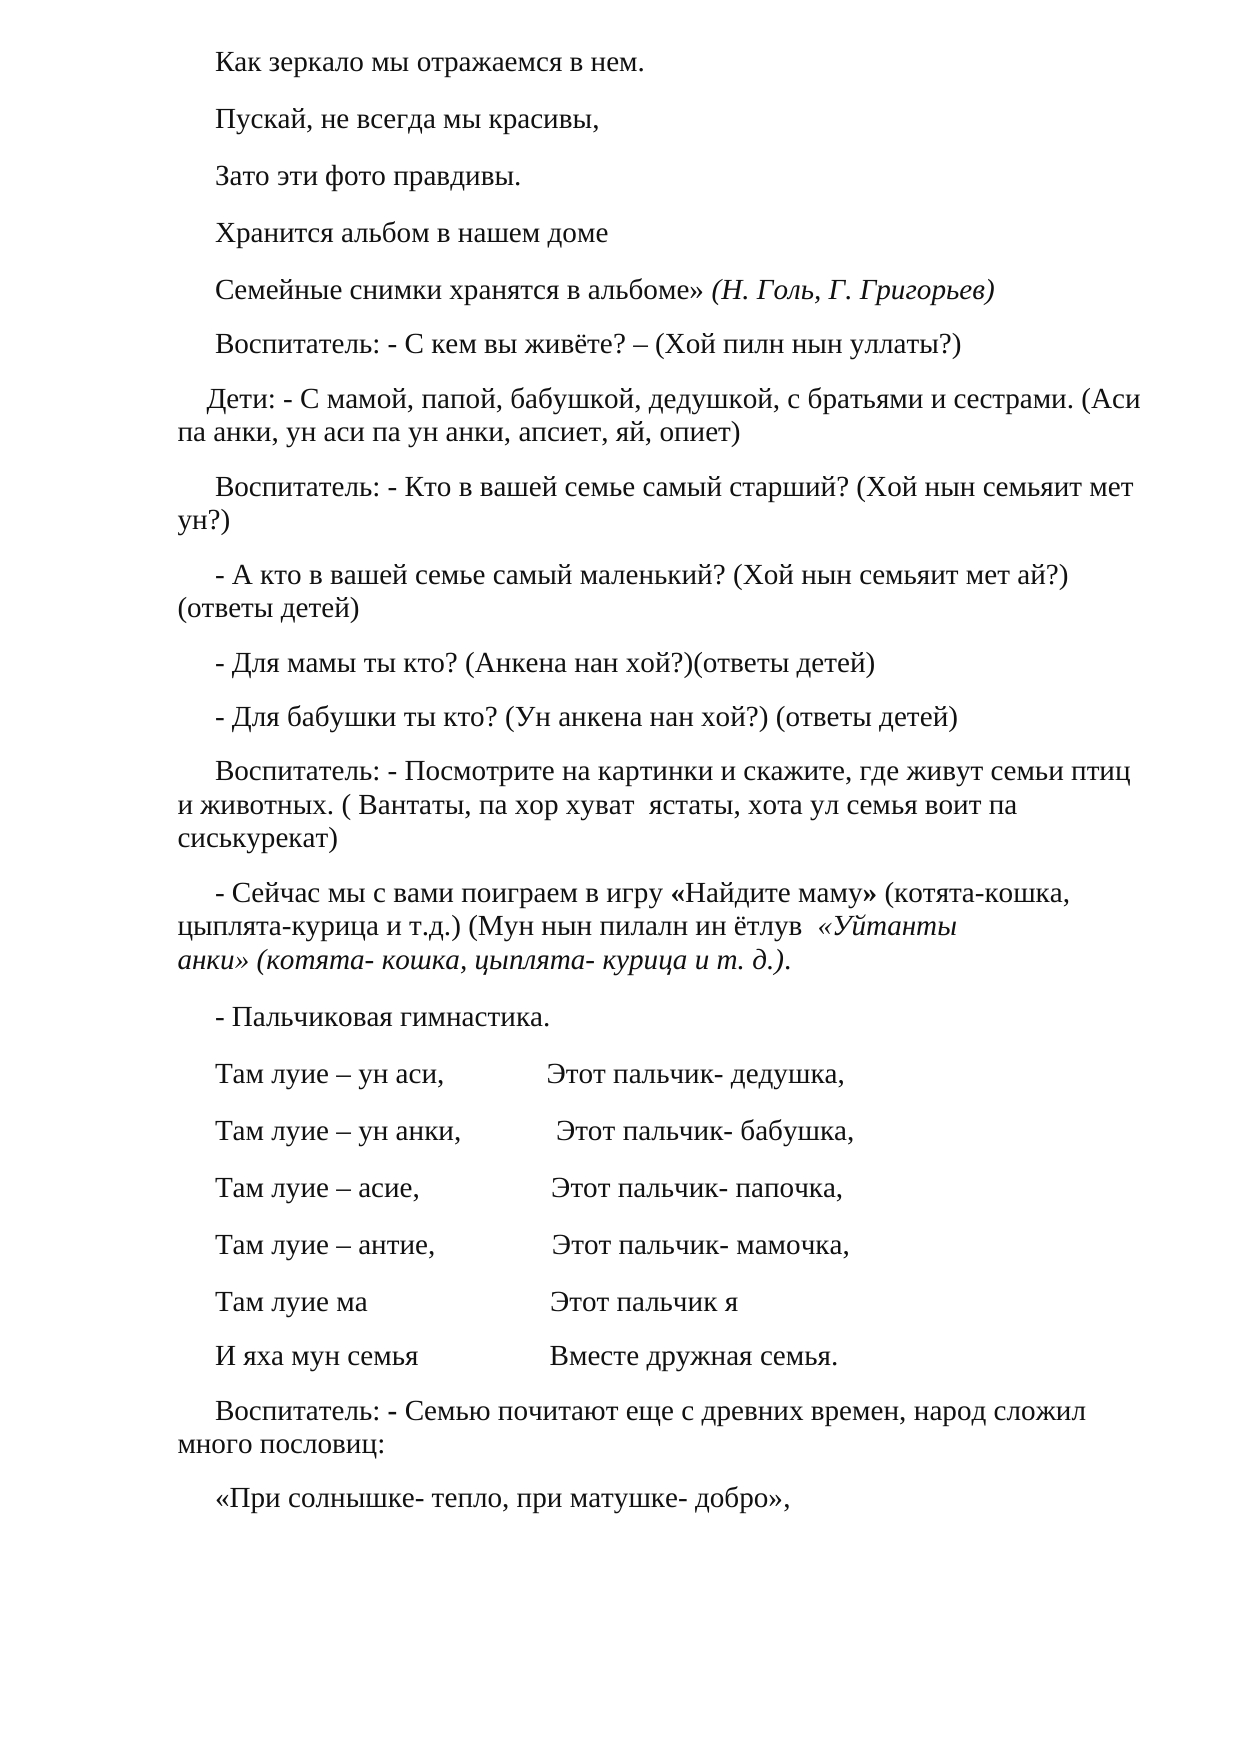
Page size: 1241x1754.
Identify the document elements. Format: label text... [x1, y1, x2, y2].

text Там луие – ун аси, Этот пальчик- дедушка, [177, 1056, 1152, 1089]
text Как зеркало мы отражаемся в нем. [177, 44, 1152, 78]
text И яха мун семья Вместе дружная семья. [177, 1338, 1152, 1372]
text - Сейчас мы с вами поиграем в игру «Найдите маму» (котята-кошка, цыплята-курица и т.д.) (Мун нын пилалн ин ётлув «Уйтанты анки» (котята- кошка, цыплята- курица и т. д.). [177, 875, 1152, 976]
text Там луие – ун анки, Этот пальчик- бабушка, [177, 1113, 1152, 1147]
text - Для мамы ты кто? (Анкена нан хой?)(ответы детей) [177, 645, 1152, 678]
text Воспитатель: - Кто в вашей семье самый старший? (Хой нын семьяит мет ун?) [177, 469, 1152, 536]
text Там луие – асие, Этот пальчик- папочка, [177, 1170, 1152, 1203]
text - А кто в вашей семье самый маленький? (Хой нын семьяит мет ай?) (ответы детей) [177, 557, 1152, 624]
text Воспитатель: - Семью почитают еще с древних времен, народ сложил много пословиц: [177, 1393, 1152, 1460]
text Там луие ма Этот пальчик я [177, 1284, 1152, 1317]
text Дети: - С мамой, папой, бабушкой, дедушкой, с братьями и сестрами. (Аси па анки, ун аси па ун анки, апсиет, яй, опиет) [177, 381, 1152, 448]
text Зато эти фото правдивы. [177, 158, 1152, 192]
text Воспитатель: - С кем вы живёте? – (Хой пилн нын уллаты?) [177, 327, 1152, 360]
text Хранится альбом в нашем доме [177, 215, 1152, 249]
text Воспитатель: - Посмотрите на картинки и скажите, где живут семьи птиц и животных. ( Вантаты, па хор хуват ястаты, хота ул семья воит па сиськурекат) [177, 753, 1152, 854]
text - Пальчиковая гимнастика. [177, 999, 1152, 1033]
text Семейные снимки хранятся в альбоме» (Н. Голь, Г. Григорьев) [177, 272, 1152, 306]
text - Для бабушки ты кто? (Ун анкена нан хой?) (ответы детей) [177, 699, 1152, 733]
text Пускай, не всегда мы красивы, [177, 101, 1152, 135]
text «При солнышке- тепло, при матушке- добро», [177, 1481, 1152, 1514]
text Там луие – антие, Этот пальчик- мамочка, [177, 1227, 1152, 1261]
